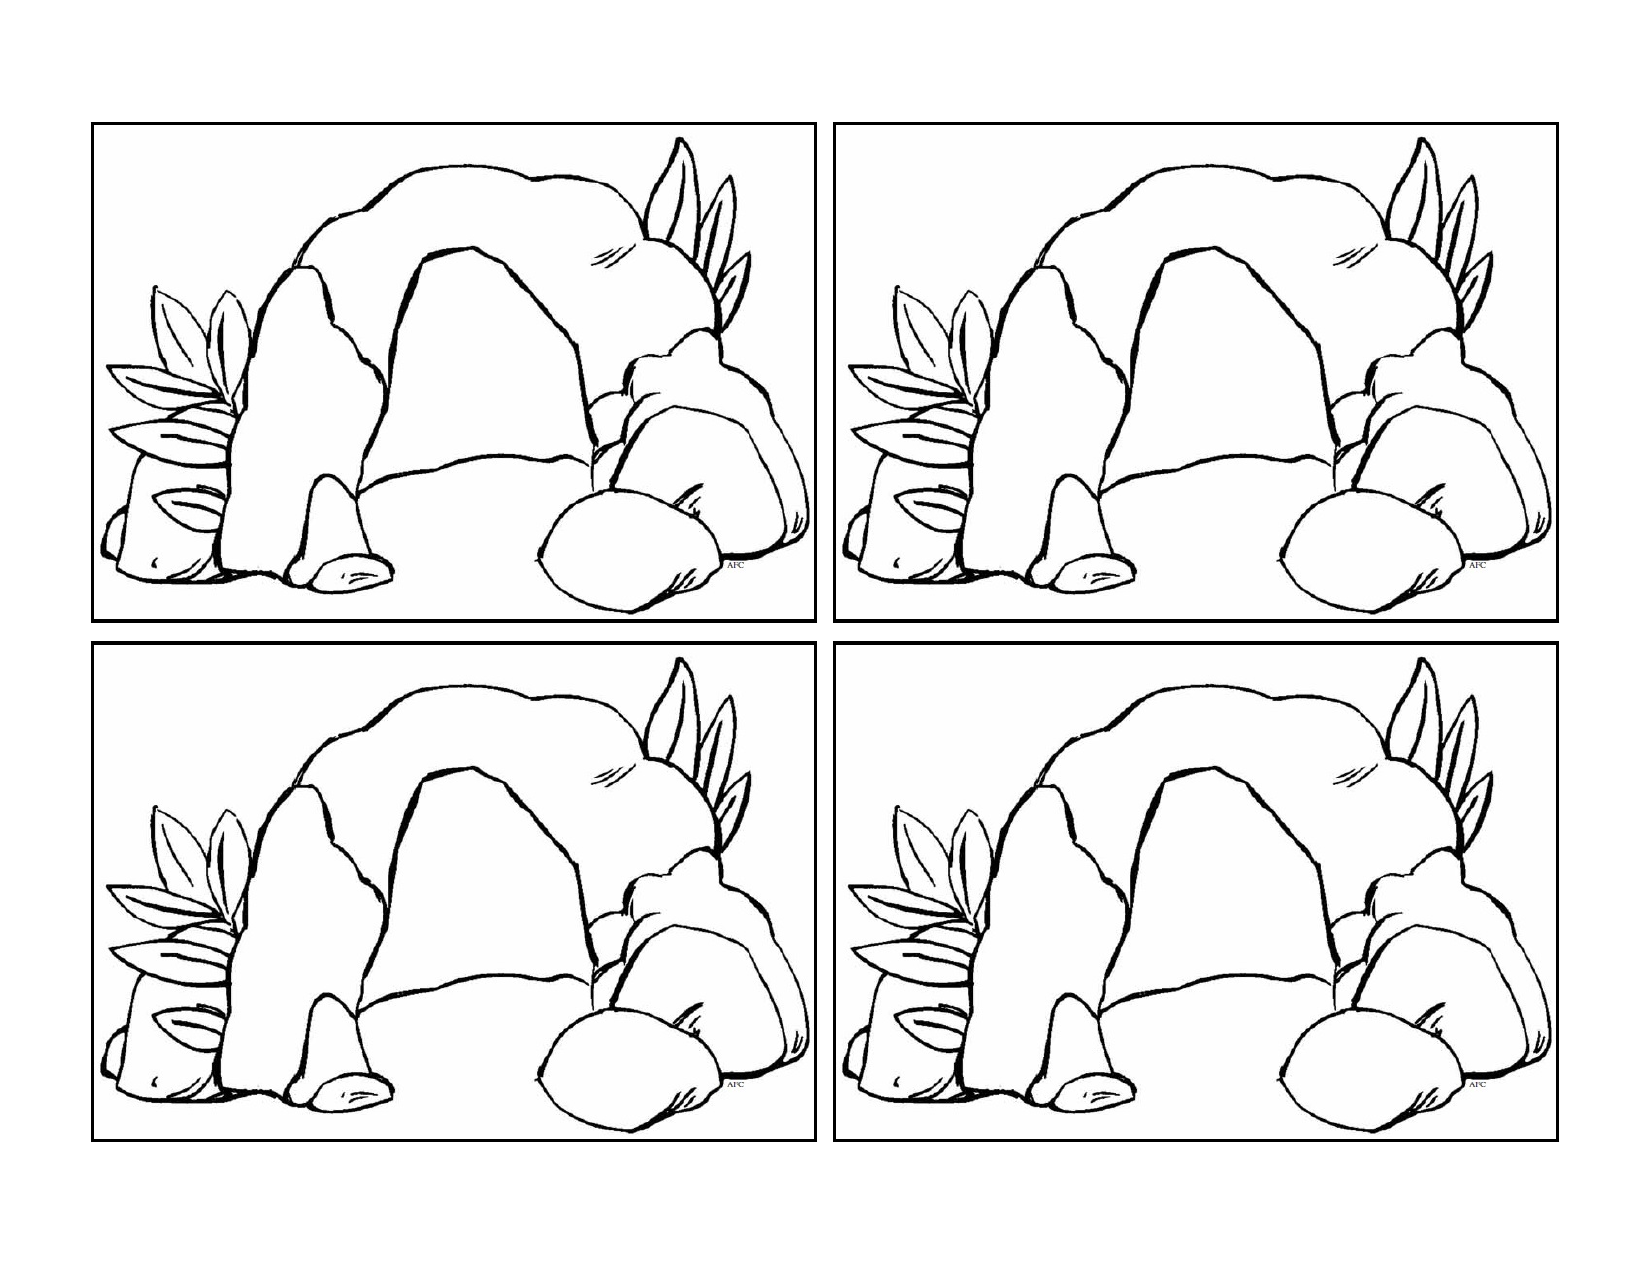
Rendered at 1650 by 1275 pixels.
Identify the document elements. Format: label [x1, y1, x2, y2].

picture [94, 125, 814, 619]
picture [836, 645, 1556, 1139]
picture [836, 125, 1556, 619]
picture [94, 645, 814, 1139]
